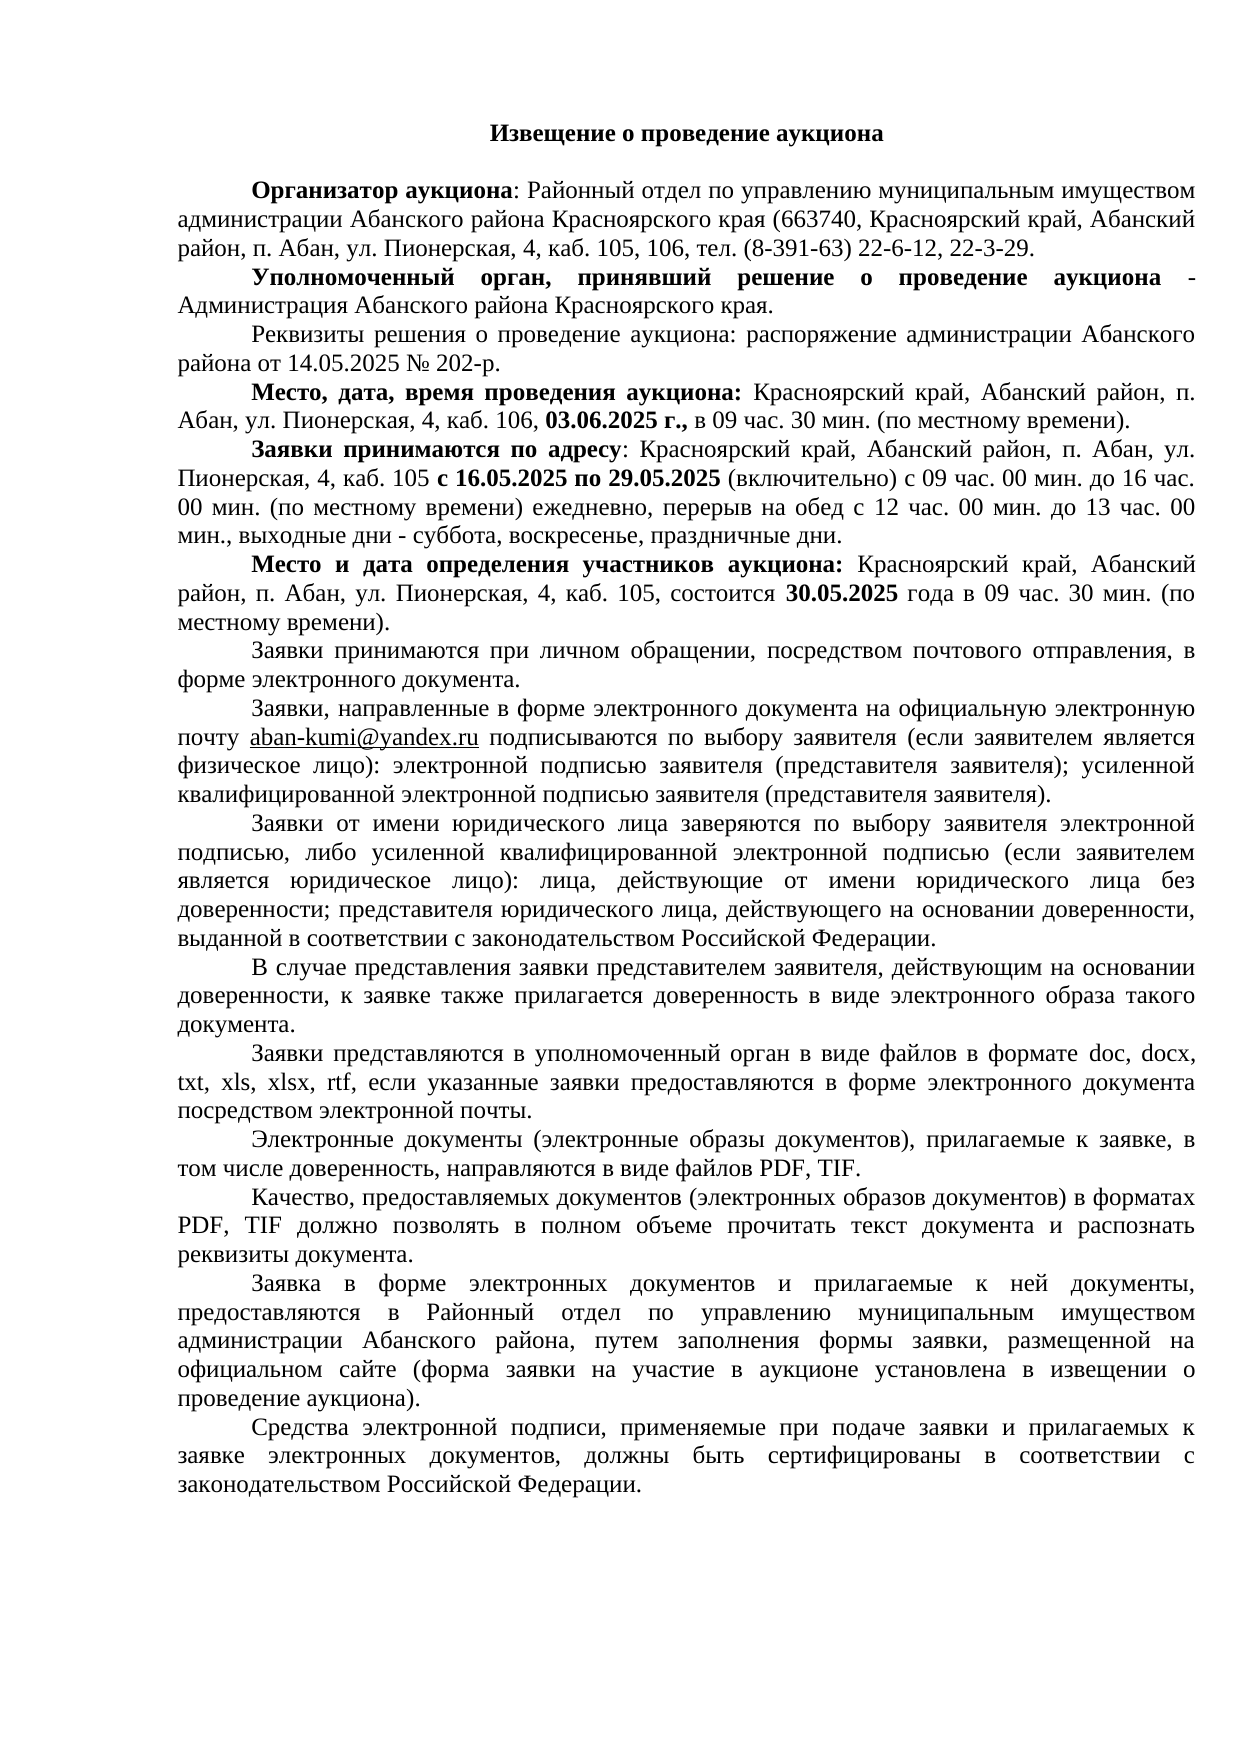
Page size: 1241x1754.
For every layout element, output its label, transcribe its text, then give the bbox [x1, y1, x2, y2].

text Средства электронной подписи, применяемые при подаче заявки и прилагаемых к заявке электронных документов, должны быть сертифицированы в соответствии с законодательством Российской Федерации. [177, 1412, 1196, 1498]
text Уполномоченный орган, принявший решение о проведение аукциона - Администрация Абанского района Красноярского края. [177, 262, 1196, 319]
text Место и дата определения участников аукциона: Красноярский край, Абанский район, п. Абан, ул. Пионерская, 4, каб. 105, состоится 30.05.2025 года в 09 час. 30 мин. (по местному времени). [177, 549, 1196, 636]
text Заявки принимаются по адресу: Красноярский край, Абанский район, п. Абан, ул. Пионерская, 4, каб. 105 с 16.05.2025 по 29.05.2025 (включительно) с 09 час. 00 мин. до 16 час. 00 мин. (по местному времени) ежедневно, перерыв на обед с 12 час. 00 мин. до 13 час. 00 мин., выходные дни - суббота, воскресенье, праздничные дни. [177, 434, 1196, 549]
text Заявки, направленные в форме электронного документа на официальную электронную почту aban-kumi@yandex.ru подписываются по выбору заявителя (если заявителем является физическое лицо): электронной подписью заявителя (представителя заявителя); усиленной квалифицированной электронной подписью заявителя (представителя заявителя). [177, 693, 1196, 808]
text Заявка в форме электронных документов и прилагаемые к ней документы, предоставляются в Районный отдел по управлению муниципальным имуществом администрации Абанского района, путем заполнения формы заявки, размещенной на официальном сайте (форма заявки на участие в аукционе установлена в извещении о проведение аукциона). [177, 1268, 1196, 1412]
text В случае представления заявки представителем заявителя, действующим на основании доверенности, к заявке также прилагается доверенность в виде электронного образа такого документа. [177, 952, 1196, 1038]
text Организатор аукциона: Районный отдел по управлению муниципальным имуществом администрации Абанского района Красноярского края (663740, Красноярский край, Абанский район, п. Абан, ул. Пионерская, 4, каб. 105, 106, тел. (8-391-63) 22-6-12, 22-3-29. [177, 176, 1196, 262]
text Качество, предоставляемых документов (электронных образов документов) в форматах PDF, TIF должно позволять в полном объеме прочитать текст документа и распознать реквизиты документа. [177, 1182, 1196, 1268]
text Заявки представляются в уполномоченный орган в виде файлов в формате doc, docx, txt, xls, xlsx, rtf, если указанные заявки предоставляются в форме электронного документа посредством электронной почты. [177, 1038, 1196, 1124]
text Место, дата, время проведения аукциона: Красноярский край, Абанский район, п. Абан, ул. Пионерская, 4, каб. 106, 03.06.2025 г., в 09 час. 30 мин. (по местному времени). [177, 377, 1196, 434]
text Извещение о проведение аукциона [177, 118, 1196, 147]
text Электронные документы (электронные образы документов), прилагаемые к заявке, в том числе доверенность, направляются в виде файлов PDF, TIF. [177, 1124, 1196, 1182]
text Заявки принимаются при личном обращении, посредством почтового отправления, в форме электронного документа. [177, 636, 1196, 693]
text Заявки от имени юридического лица заверяются по выбору заявителя электронной подписью, либо усиленной квалифицированной электронной подписью (если заявителем является юридическое лицо): лица, действующие от имени юридического лица без доверенности; представителя юридического лица, действующего на основании доверенности, выданной в соответствии с законодательством Российской Федерации. [177, 808, 1196, 952]
text Реквизиты решения о проведение аукциона: распоряжение администрации Абанского района от 14.05.2025 № 202-р. [177, 319, 1196, 377]
